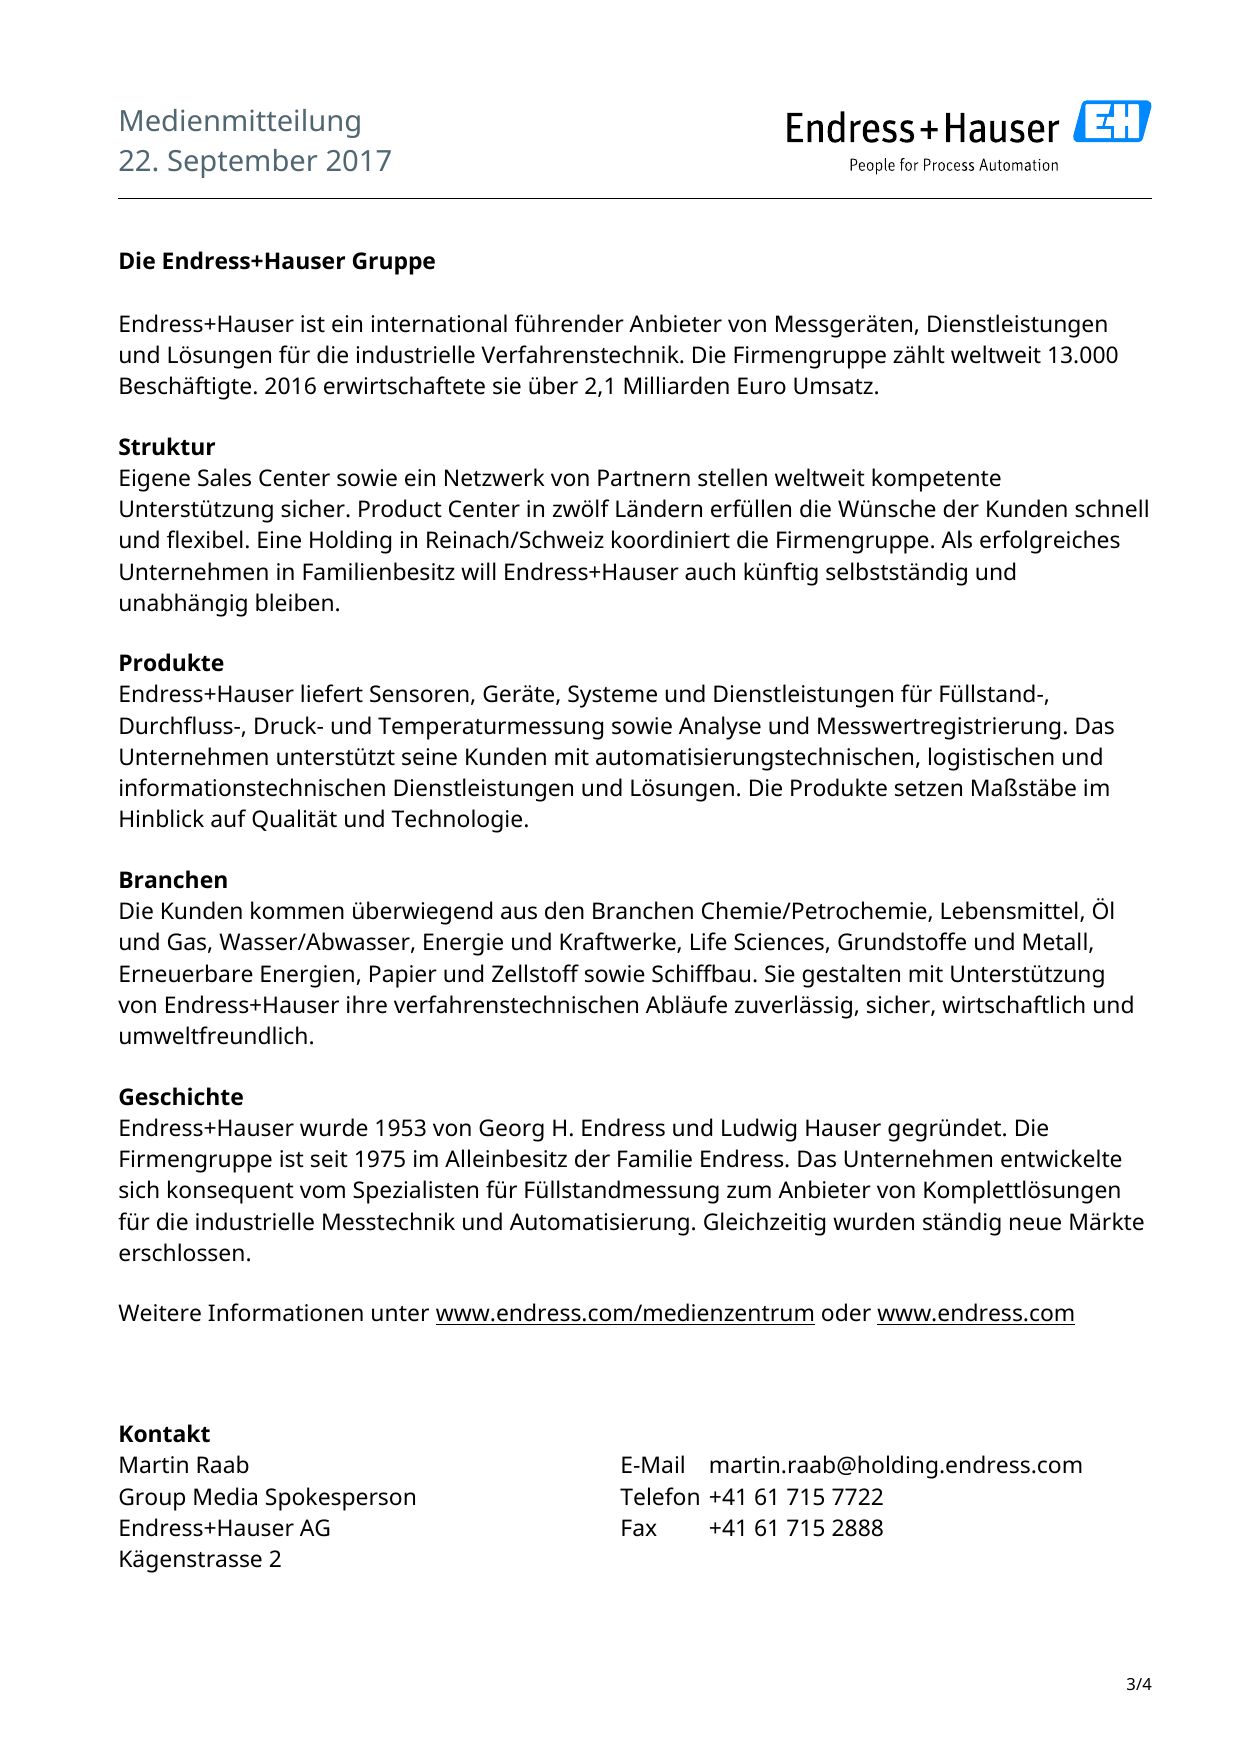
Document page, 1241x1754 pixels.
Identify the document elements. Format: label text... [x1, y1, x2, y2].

text Endress+Hauser wurde 1953 von Georg H. Endress und Ludwig Hauser gegründet. Die Firmengruppe ist seit 1975 im Alleinbesitz der Familie Endress. Das Unternehmen entwickelte sich konsequent vom Spezialisten für Füllstandmessung zum Anbieter von Komplettlösungen für die industrielle Messtechnik und Automatisierung. Gleichzeitig wurden ständig neue Märkte erschlossen. [118, 1112, 1152, 1268]
text Die Kunden kommen überwiegend aus den Branchen Chemie/Petrochemie, Lebensmittel, Öl und Gas, Wasser/Abwasser, Energie und Kraftwerke, Life Sciences, Grundstoffe und Metall, Erneuerbare Energien, Papier und Zellstoff sowie Schiffbau. Sie gestalten mit Unterstützung von Endress+Hauser ihre verfahrenstechnischen Abläufe zuverlässig, sicher, wirtschaftlich und umweltfreundlich. [118, 895, 1152, 1051]
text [118, 1449, 1152, 1574]
text Eigene Sales Center sowie ein Netzwerk von Partnern stellen weltweit kompetente Unterstützung sicher. Product Center in zwölf Ländern erfüllen die Wünsche der Kunden schnell und flexibel. Eine Holding in Reinach/Schweiz koordiniert die Firmengruppe. Als erfolgreiches Unternehmen in Familienbesitz will Endress+Hauser auch künftig selbstständig und unabhängig bleiben. [118, 462, 1152, 618]
text Kontakt [118, 1418, 1152, 1449]
text Geschichte [118, 1081, 1152, 1112]
text Struktur [118, 431, 1152, 462]
text Produkte [118, 647, 1152, 678]
text Endress+Hauser ist ein international führender Anbieter von Messgeräten, Dienstleistungen und Lösungen für die industrielle Verfahrenstechnik. Die Firmengruppe zählt weltweit 13.000 Beschäftigte. 2016 erwirtschaftete sie über 2,1 Milliarden Euro Umsatz. [118, 308, 1152, 401]
text Branchen [118, 864, 1152, 895]
text Die Endress+Hauser Gruppe [118, 245, 1152, 308]
text Weitere Informationen unter www.endress.com/medienzentrum oder www.endress.com [118, 1297, 1152, 1328]
text Endress+Hauser liefert Sensoren, Geräte, Systeme und Dienstleistungen für Füllstand-, Durchfluss-, Druck- und Temperaturmessung sowie Analyse und Messwertregistrierung. Das Unternehmen unterstützt seine Kunden mit automatisierungstechnischen, logistischen und informationstechnischen Dienstleistungen und Lösungen. Die Produkte setzen Maßstäbe im Hinblick auf Qualität und Technologie. [118, 678, 1152, 835]
